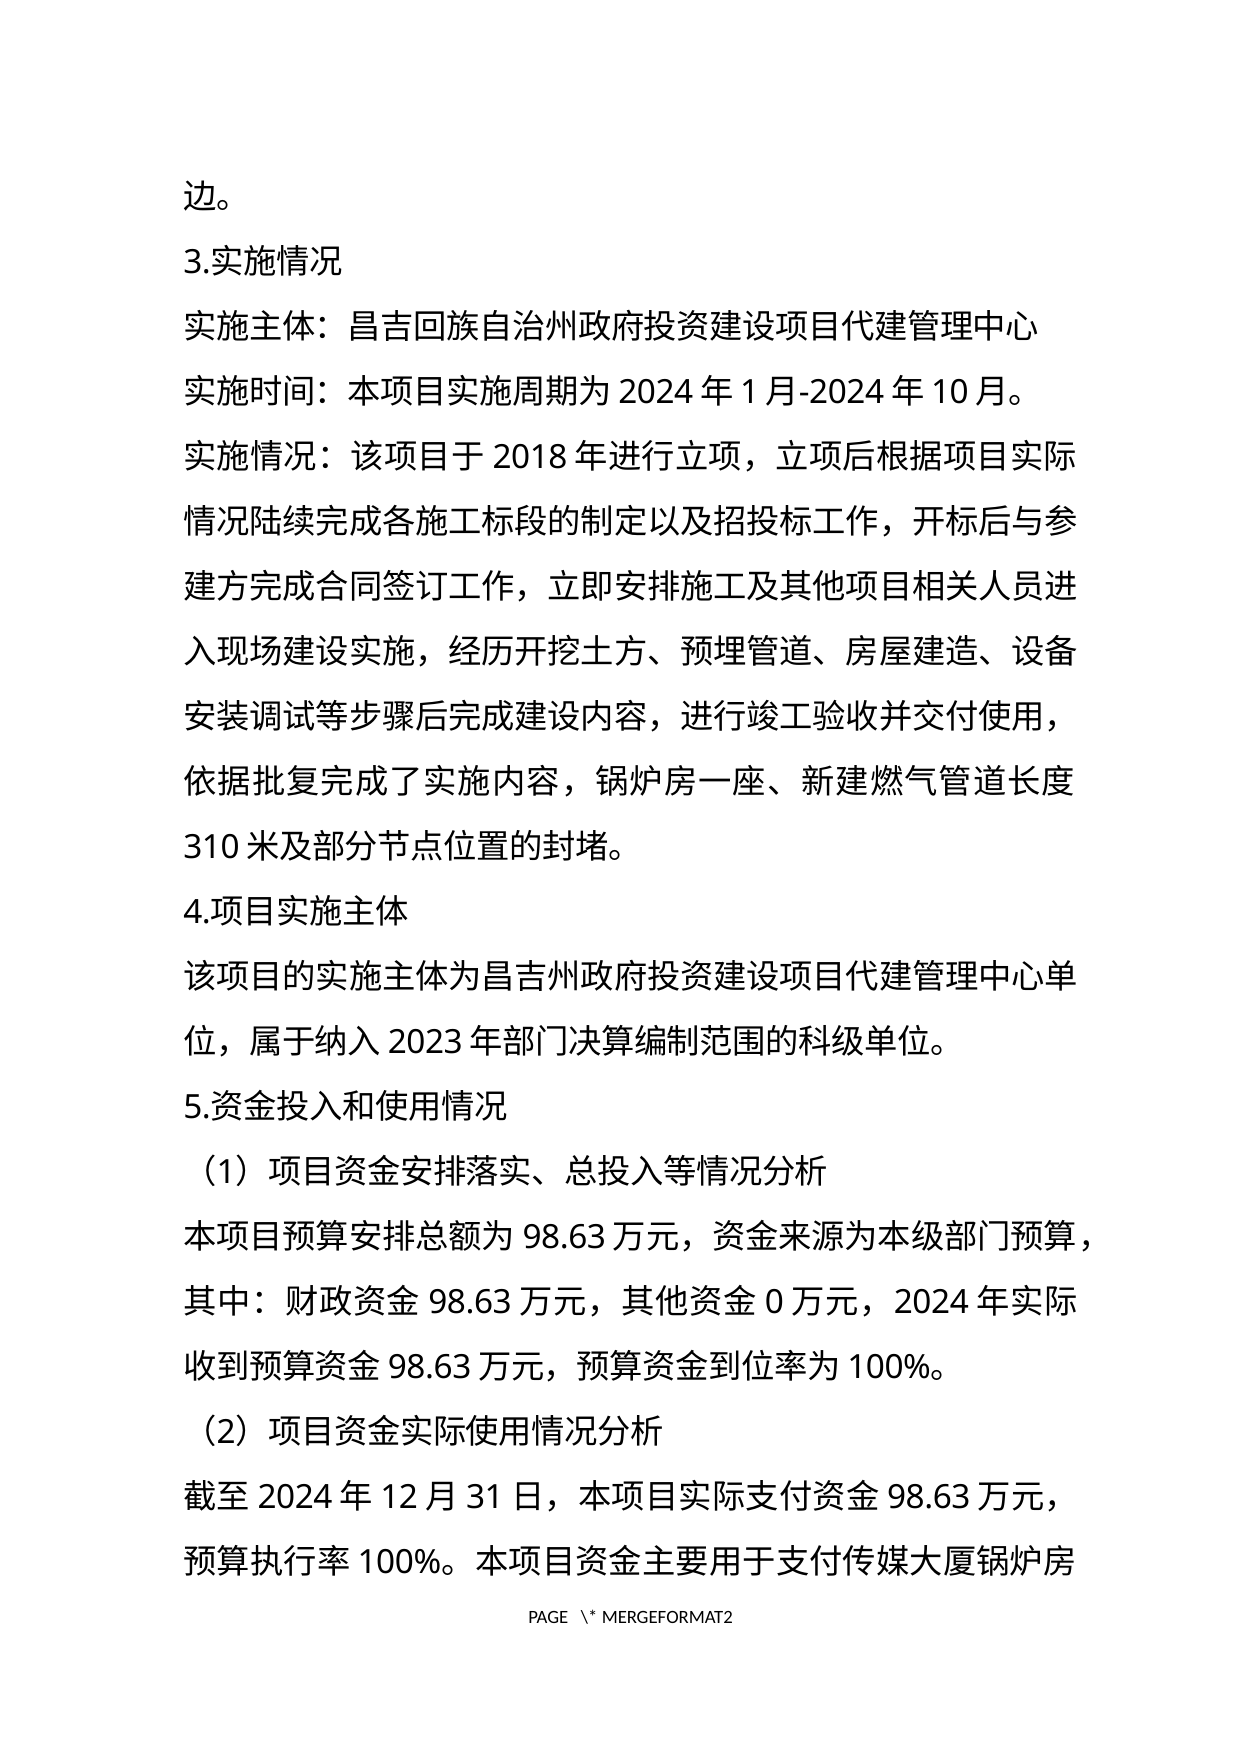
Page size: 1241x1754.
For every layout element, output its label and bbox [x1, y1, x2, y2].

text [183, 162, 1078, 1592]
